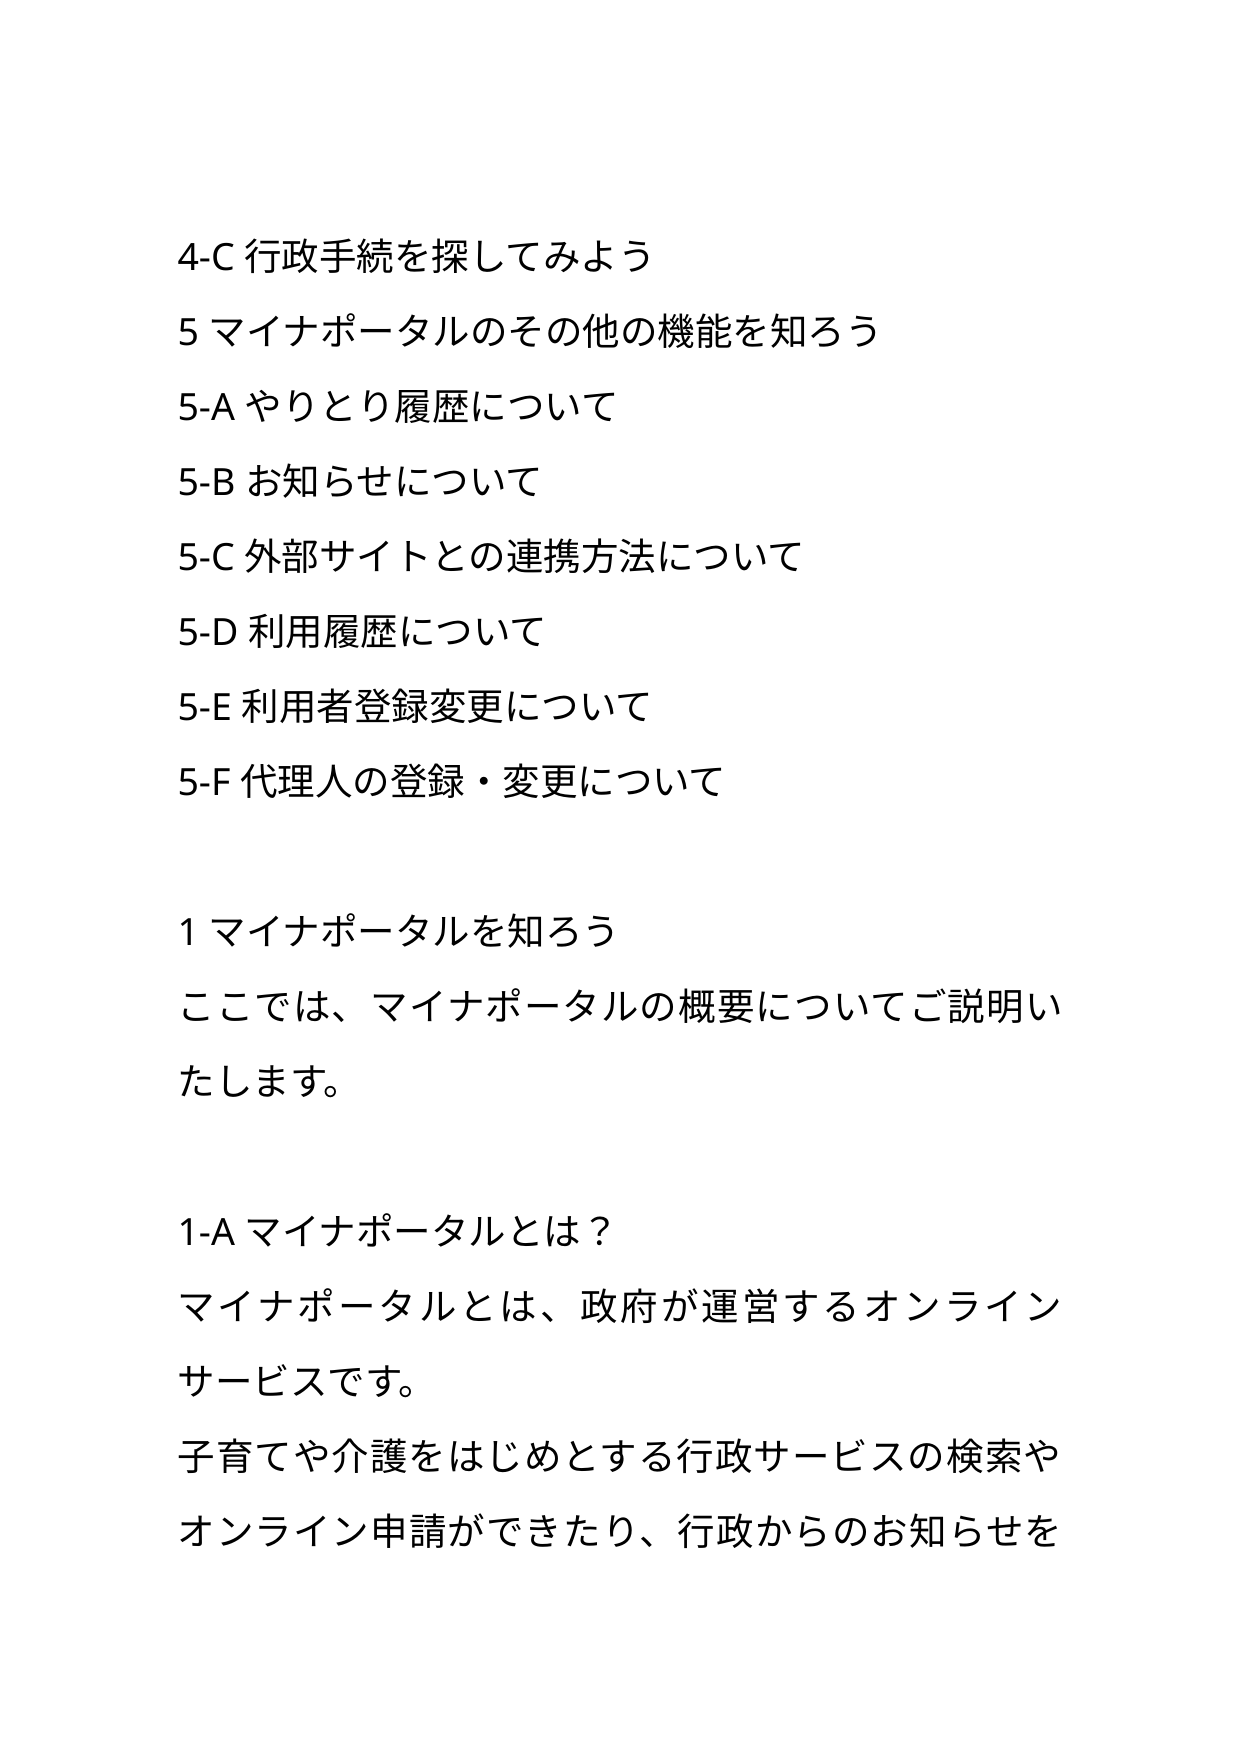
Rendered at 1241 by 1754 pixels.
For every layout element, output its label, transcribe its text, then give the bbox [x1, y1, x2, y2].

text 5-F 代理人の登録・変更について [177, 742, 1063, 817]
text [177, 1417, 1063, 1567]
text 1 マイナポータルを知ろう [177, 892, 1063, 967]
text 5 マイナポータルのその他の機能を知ろう [177, 292, 1063, 367]
text 5-B お知らせについて [177, 442, 1063, 517]
text 4-C 行政手続を探してみよう [177, 217, 1063, 292]
text 1-A マイナポータルとは？ [177, 1192, 1063, 1267]
text 5-E 利用者登録変更について [177, 667, 1063, 742]
text 5-C 外部サイトとの連携方法について [177, 517, 1063, 592]
text ここでは、マイナポータルの概要についてご説明いたします。 [177, 967, 1063, 1117]
text 5-D 利用履歴について [177, 592, 1063, 667]
text 5-A やりとり履歴について [177, 367, 1063, 442]
text マイナポータルとは、政府が運営するオンラインサービスです。 [177, 1267, 1063, 1417]
